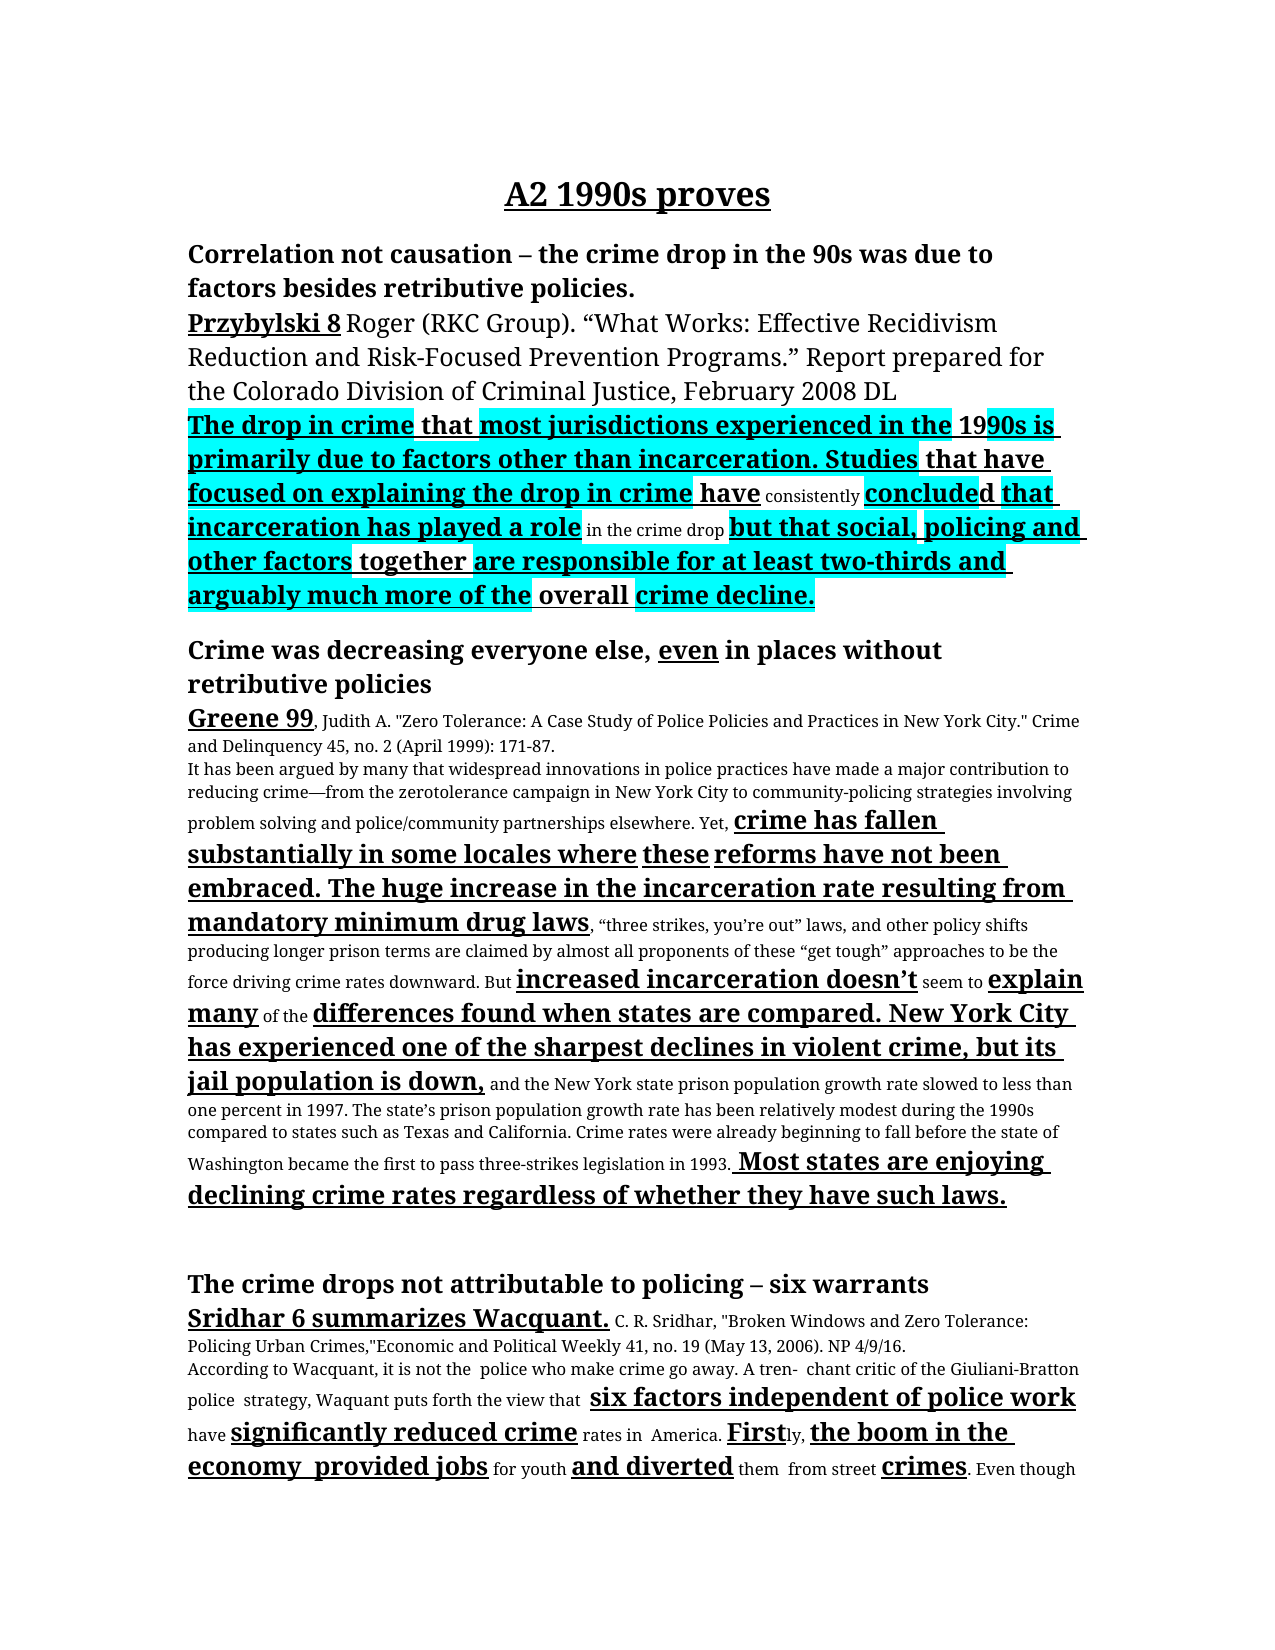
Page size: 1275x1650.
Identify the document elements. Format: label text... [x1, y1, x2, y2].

text Sridhar 6 summarizes Wacquant. C. R. Sridhar, "Broken Windows and Zero Tolerance: Policing Urban Crimes,"Economic and Political Weekly 41, no. 19 (May 13, 2006). NP 4/9/16. [187, 1301, 1087, 1357]
text The drop in crime that most jurisdictions experienced in the 1990s is primarily due to factors other than incarceration. Studies that have focused on explaining the drop in crime have consistently concluded that incarceration has played a role in the crime drop but that social, policing and other factors together are responsible for at least two-thirds and arguably much more of the overall crime decline. [187, 407, 1087, 544]
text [187, 1357, 1087, 1482]
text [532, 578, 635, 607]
subtitle The crime drops not attributable to policing – six warrants [187, 1267, 1087, 1301]
subtitle A2 1990s proves [187, 171, 1087, 216]
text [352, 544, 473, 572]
text Greene 99, Judith A. "Zero Tolerance: A Case Study of Police Policies and Practices in New York City." Crime and Delinquency 45, no. 2 (April 1999): 171-87. [187, 701, 1087, 757]
text It has been argued by many that widespread innovations in police practices have made a major contribution to reducing crime—from the zerotolerance campaign in New York City to community-policing strategies involving problem solving and police/community partnerships elsewhere. Yet, crime has fallen substantially in some locales where these reforms have not been embraced. The huge increase in the incarceration rate resulting from mandatory minimum drug laws, “three strikes, you’re out” laws, and other policy shifts producing longer prison terms are claimed by almost all proponents of these “get tough” approaches to be the force driving crime rates downward. But increased incarceration doesn’t seem to explain many of the differences found when states are compared. New York City has experienced one of the sharpest declines in violent crime, but its jail population is down, and the New York state prison population growth rate slowed to less than one percent in 1997. The state’s prison population growth rate has been relatively modest during the 1990s compared to states such as Texas and California. Crime rates were already beginning to fall before the state of Washington became the first to pass three-strikes legislation in 1993. Most states are enjoying declining crime rates regardless of whether they have such laws. [187, 757, 1087, 1212]
subtitle Correlation not causation – the crime drop in the 90s was due to factors besides retributive policies. [187, 237, 1087, 305]
subtitle Crime was decreasing everyone else, even in places without retributive policies [187, 633, 1087, 701]
text Przybylski 8 Roger (RKC Group). “What Works: Effective Recidivism Reduction and Risk-Focused Prevention Programs.” Report prepared for the Colorado Division of Criminal Justice, February 2008 DL [187, 305, 1087, 407]
